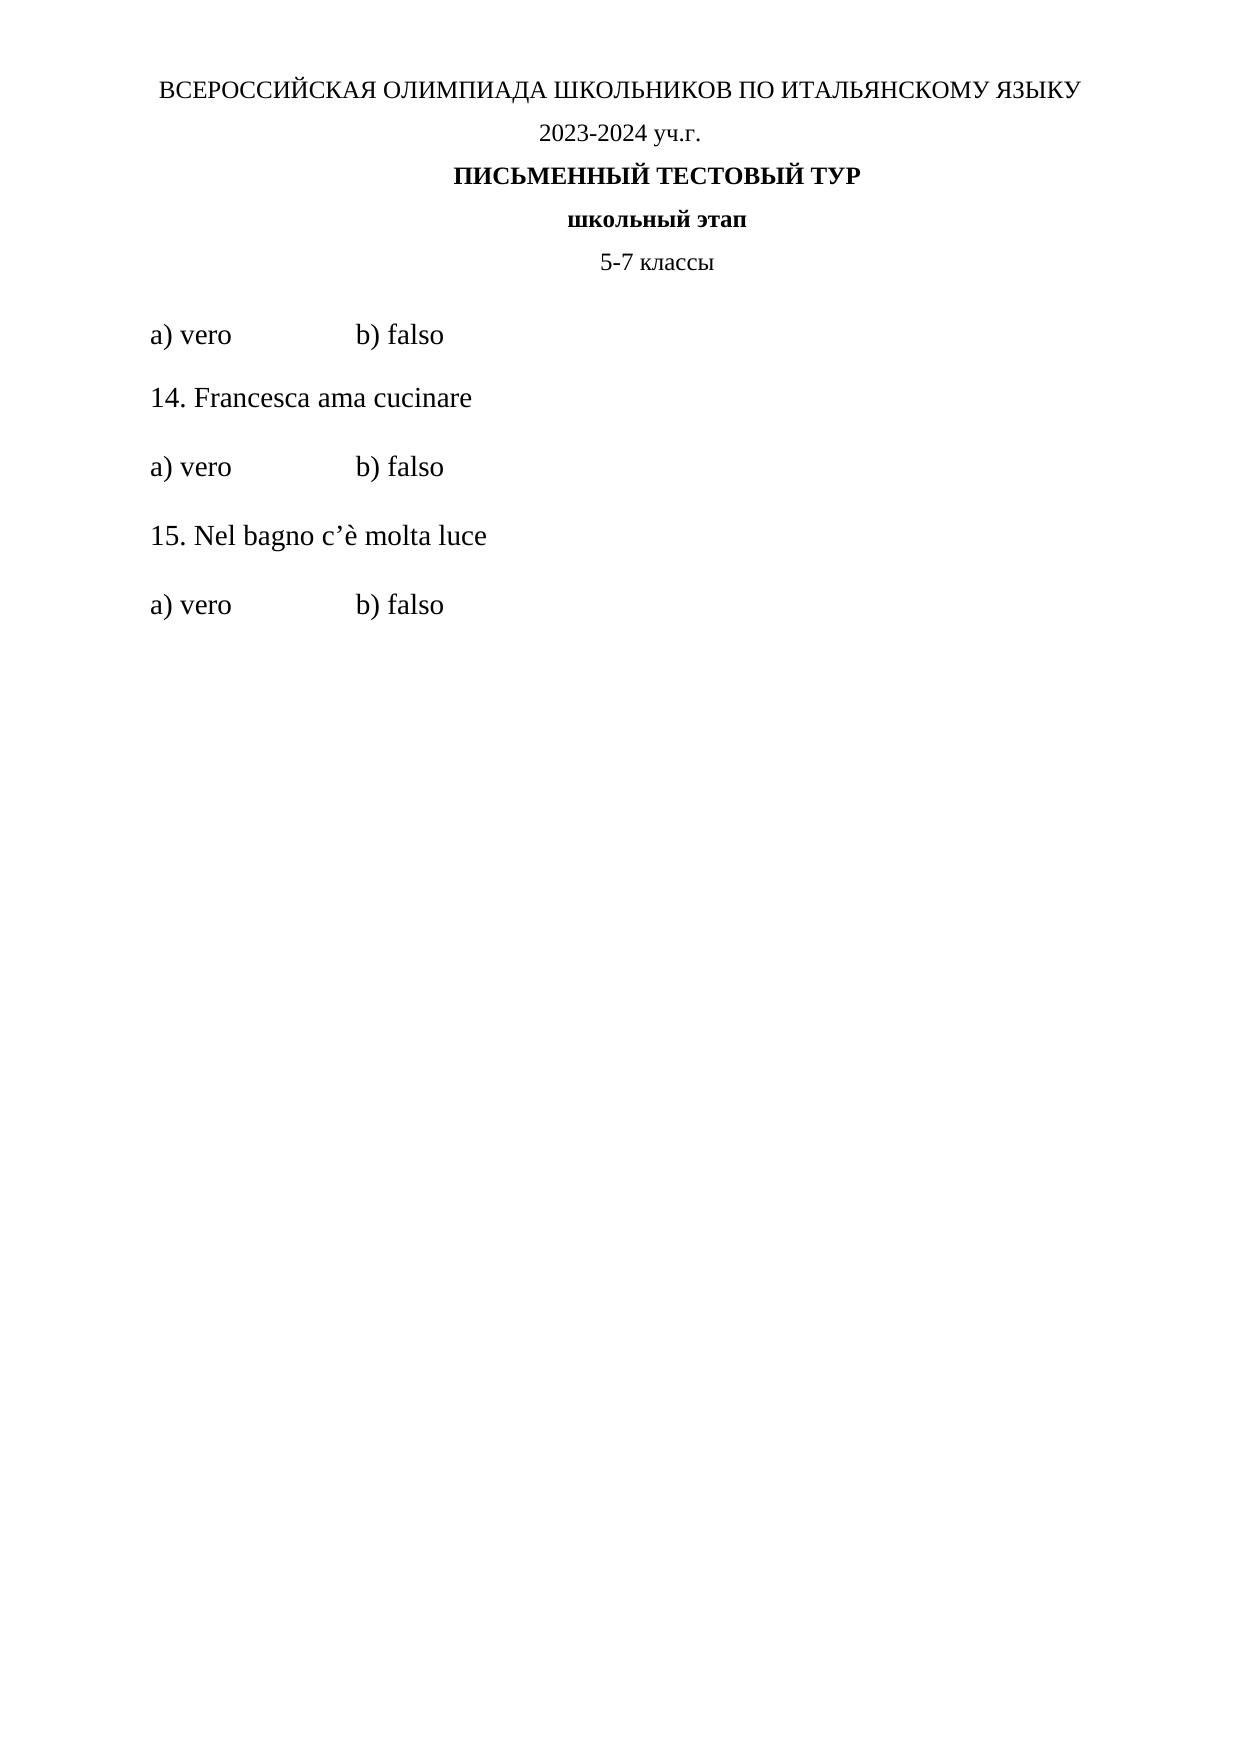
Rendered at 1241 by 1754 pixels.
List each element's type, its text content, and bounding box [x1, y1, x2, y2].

text 14. Francesca ama cucinare [150, 380, 1090, 413]
text a) vero b) falso [150, 449, 1090, 482]
text a) vero b) falso [150, 587, 1090, 621]
text 15. Nel bagno c’è molta luce [150, 518, 1090, 551]
text a) vero b) falso [150, 317, 1090, 351]
